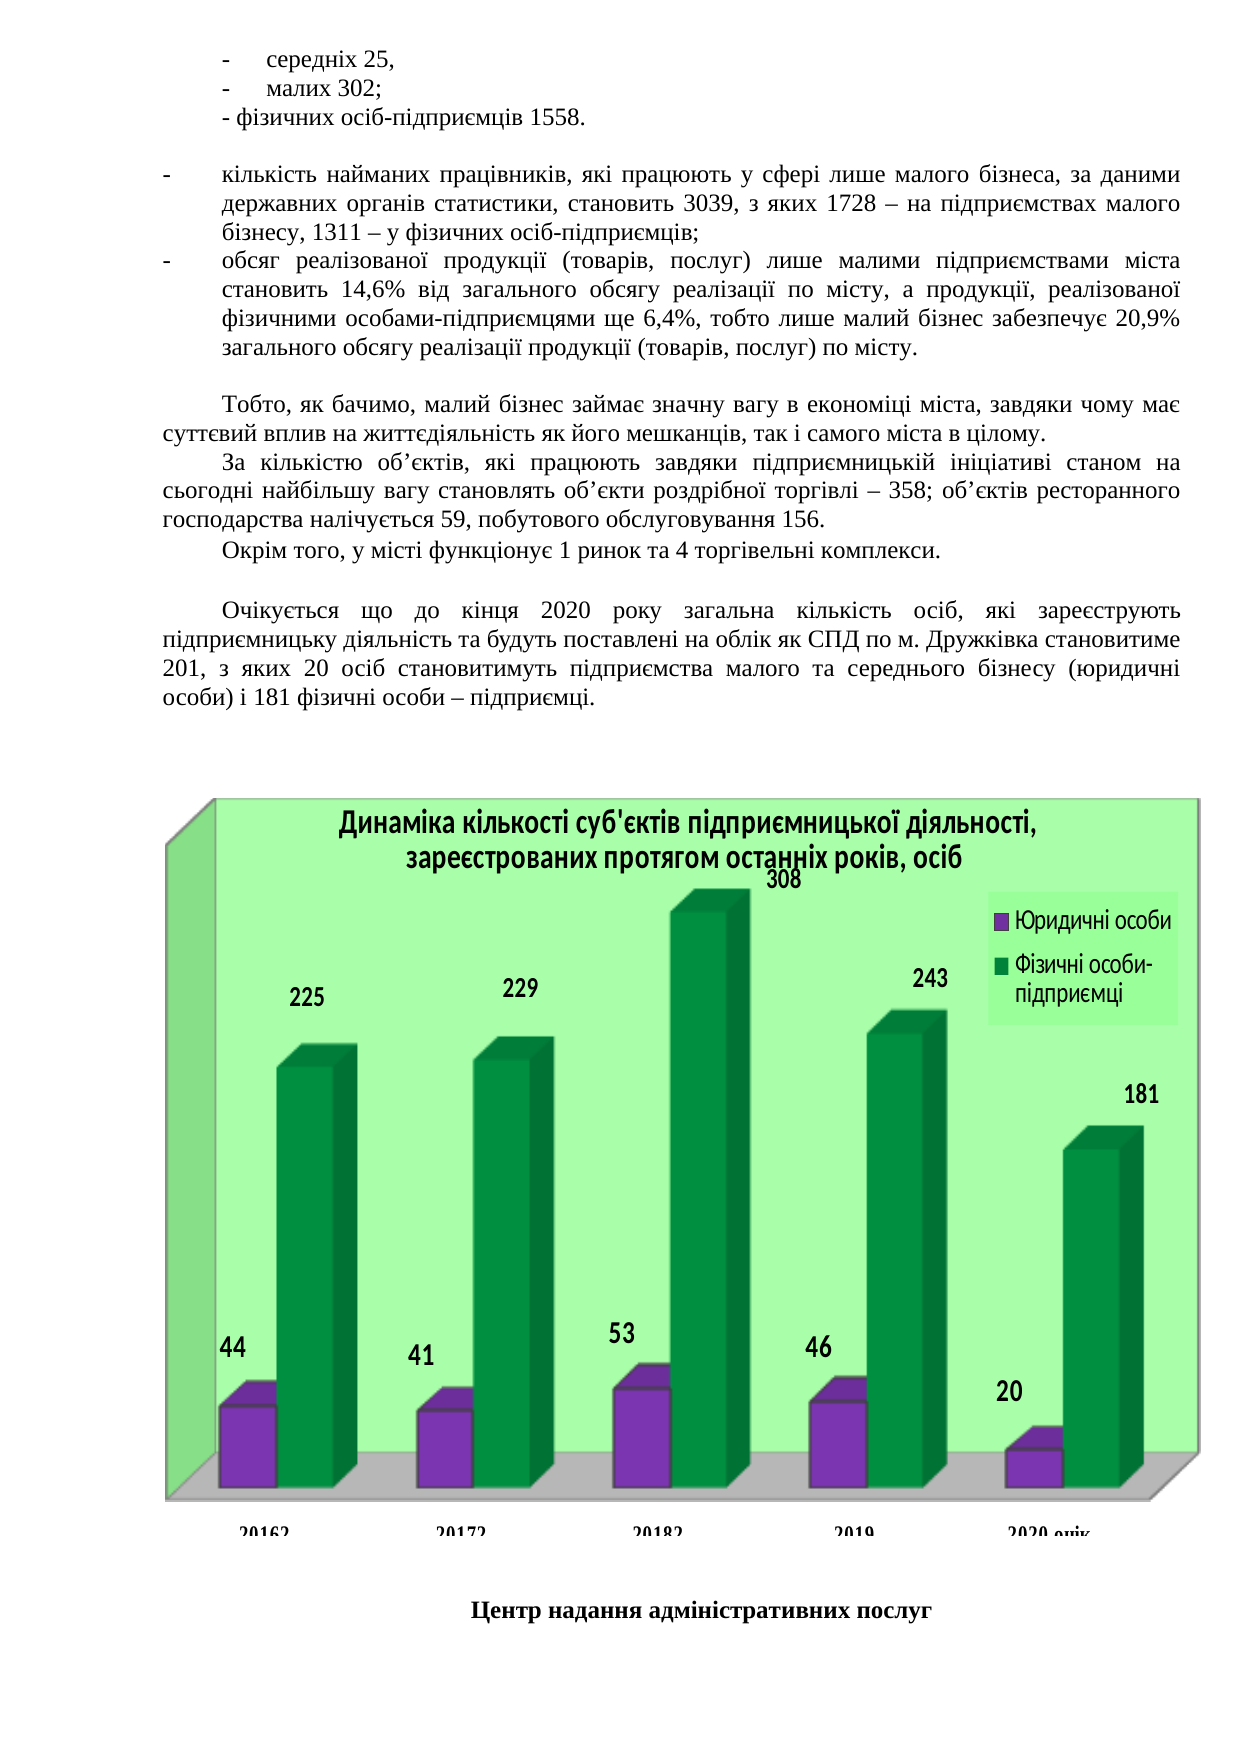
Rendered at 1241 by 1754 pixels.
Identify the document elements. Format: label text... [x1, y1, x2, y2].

list фізичних осіб-підприємців 1558. [222, 102, 1181, 131]
text Очікується що до кінця 2020 року загальна кількість осіб, які зареєструють підприємницьку діяльність та будуть поставлені на облік як СПД по м. Дружківка становитиме 201, з яких 20 осіб становитимуть підприємства малого та середнього бізнесу (юридичні особи) і 181 фізичні особи – підприємці. [162, 596, 1182, 711]
text Центр надання адміністративних послуг [162, 1595, 1181, 1624]
list кількість найманих працівників, які працюють у сфері лише малого бізнеса, за даними державних органів статистики, становить 3039, з яких 1728 – на підприємствах малого бізнесу, 1311 – у фізичних осіб-підприємців; [162, 159, 1181, 246]
list обсяг реалізованої продукції (товарів, послуг) лише малими підприємствами міста становить 14,6% від загального обсягу реалізації по місту, а продукції, реалізованої фізичними особами-підприємцями ще 6,4%, тобто лише малий бізнес забезпечує 20,9% загального обсягу реалізації продукції (товарів, послуг) по місту. [162, 246, 1181, 361]
text Окрім того, у місті функціонує 1 ринок та 4 торгівельні комплекси. [162, 533, 1181, 564]
list Тобто, як бачимо, малий бізнес займає значну вагу в економіці міста, завдяки чому має суттєвий вплив на життєдіяльність як його мешканців, так і самого міста в цілому. [162, 389, 1181, 447]
text За кількістю об’єктів, які працюють завдяки підприємницькій ініціативі станом на сьогодні найбільшу вагу становлять об’єкти роздрібної торгівлі – 358; об’єктів ресторанного господарства налічується 59, побутового обслуговування 156. [162, 447, 1182, 533]
list середніх 25, [222, 44, 1181, 73]
list малих 302; [222, 73, 1181, 102]
